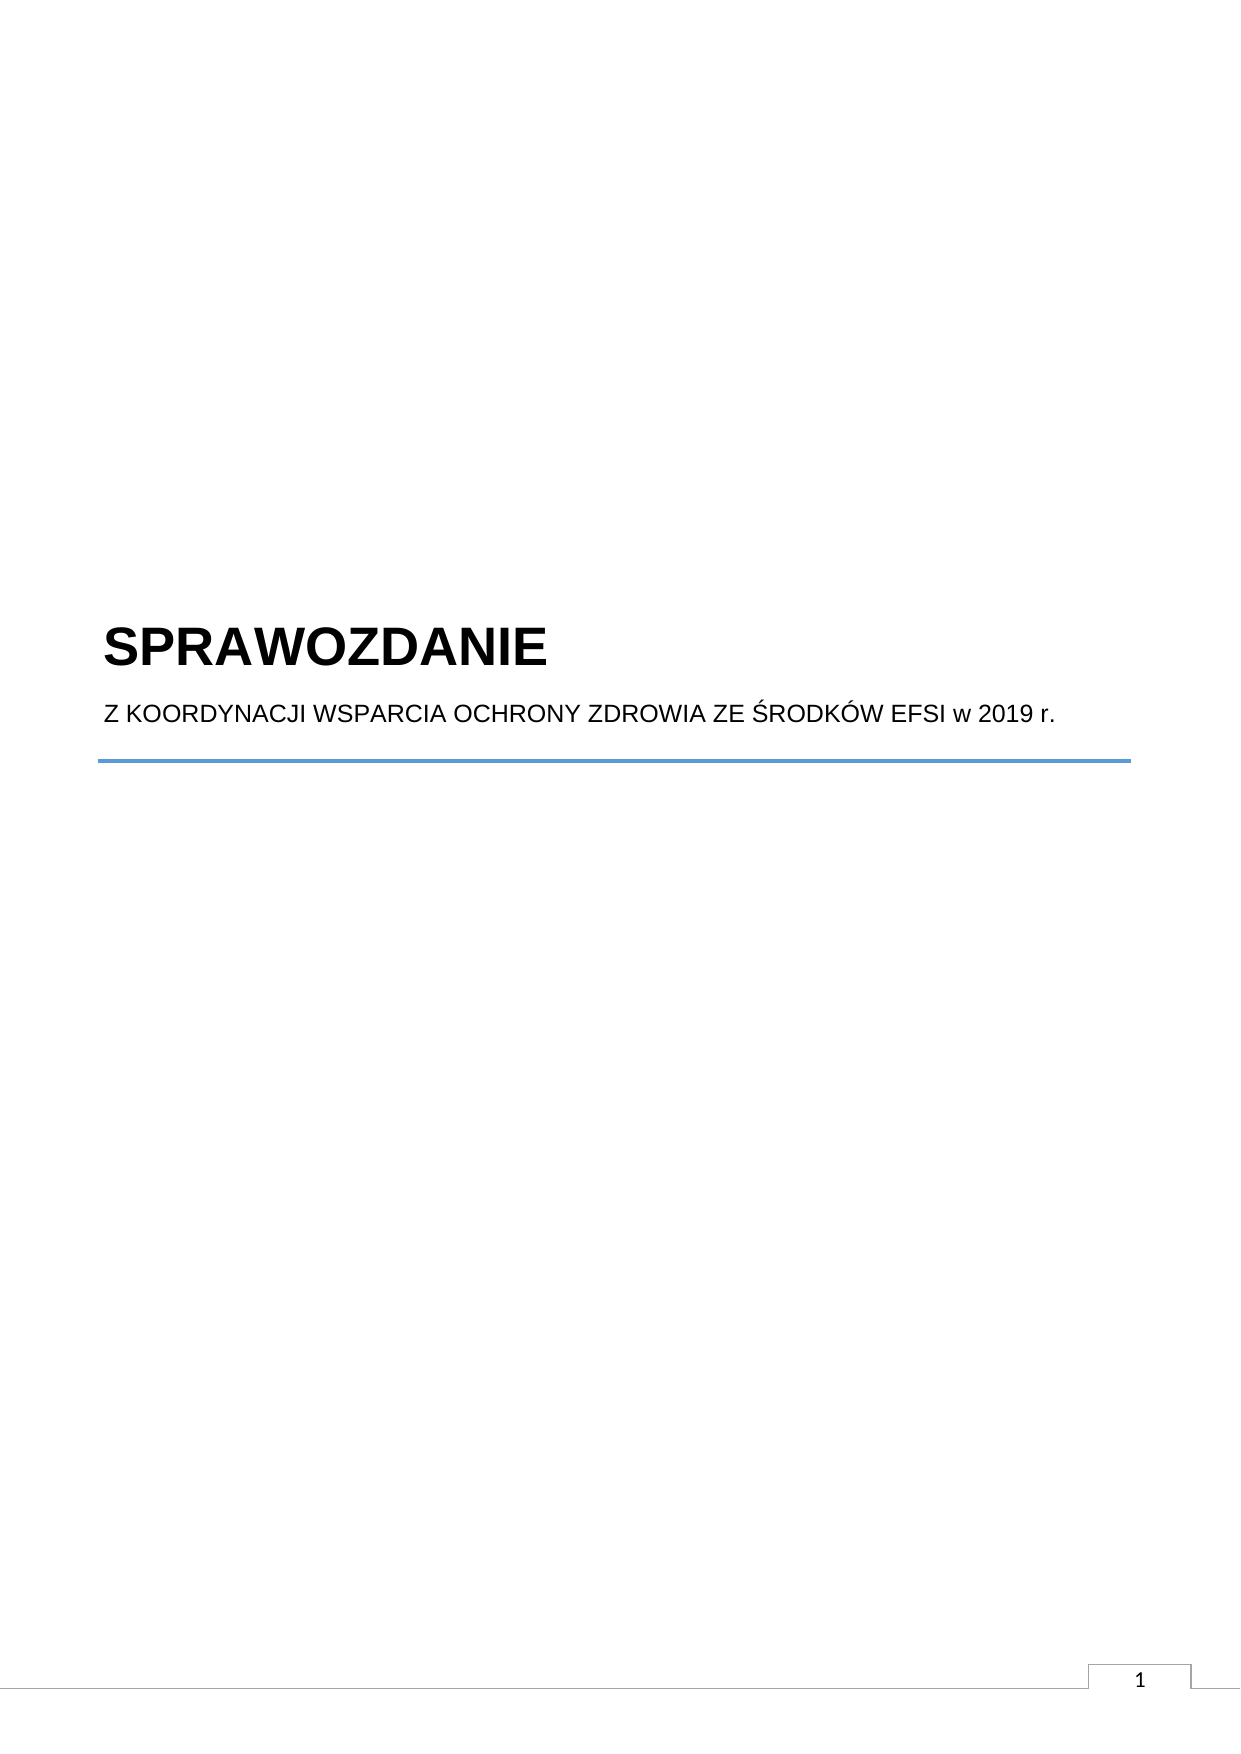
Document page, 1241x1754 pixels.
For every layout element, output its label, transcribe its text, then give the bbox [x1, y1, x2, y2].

text SPRAWOZDANIE [103, 615, 1181, 677]
text Z KOORDYNACJI WSPARCIA OCHRONY ZDROWIA ZE ŚRODKÓW EFSI w 2019 r. [103, 698, 1181, 727]
